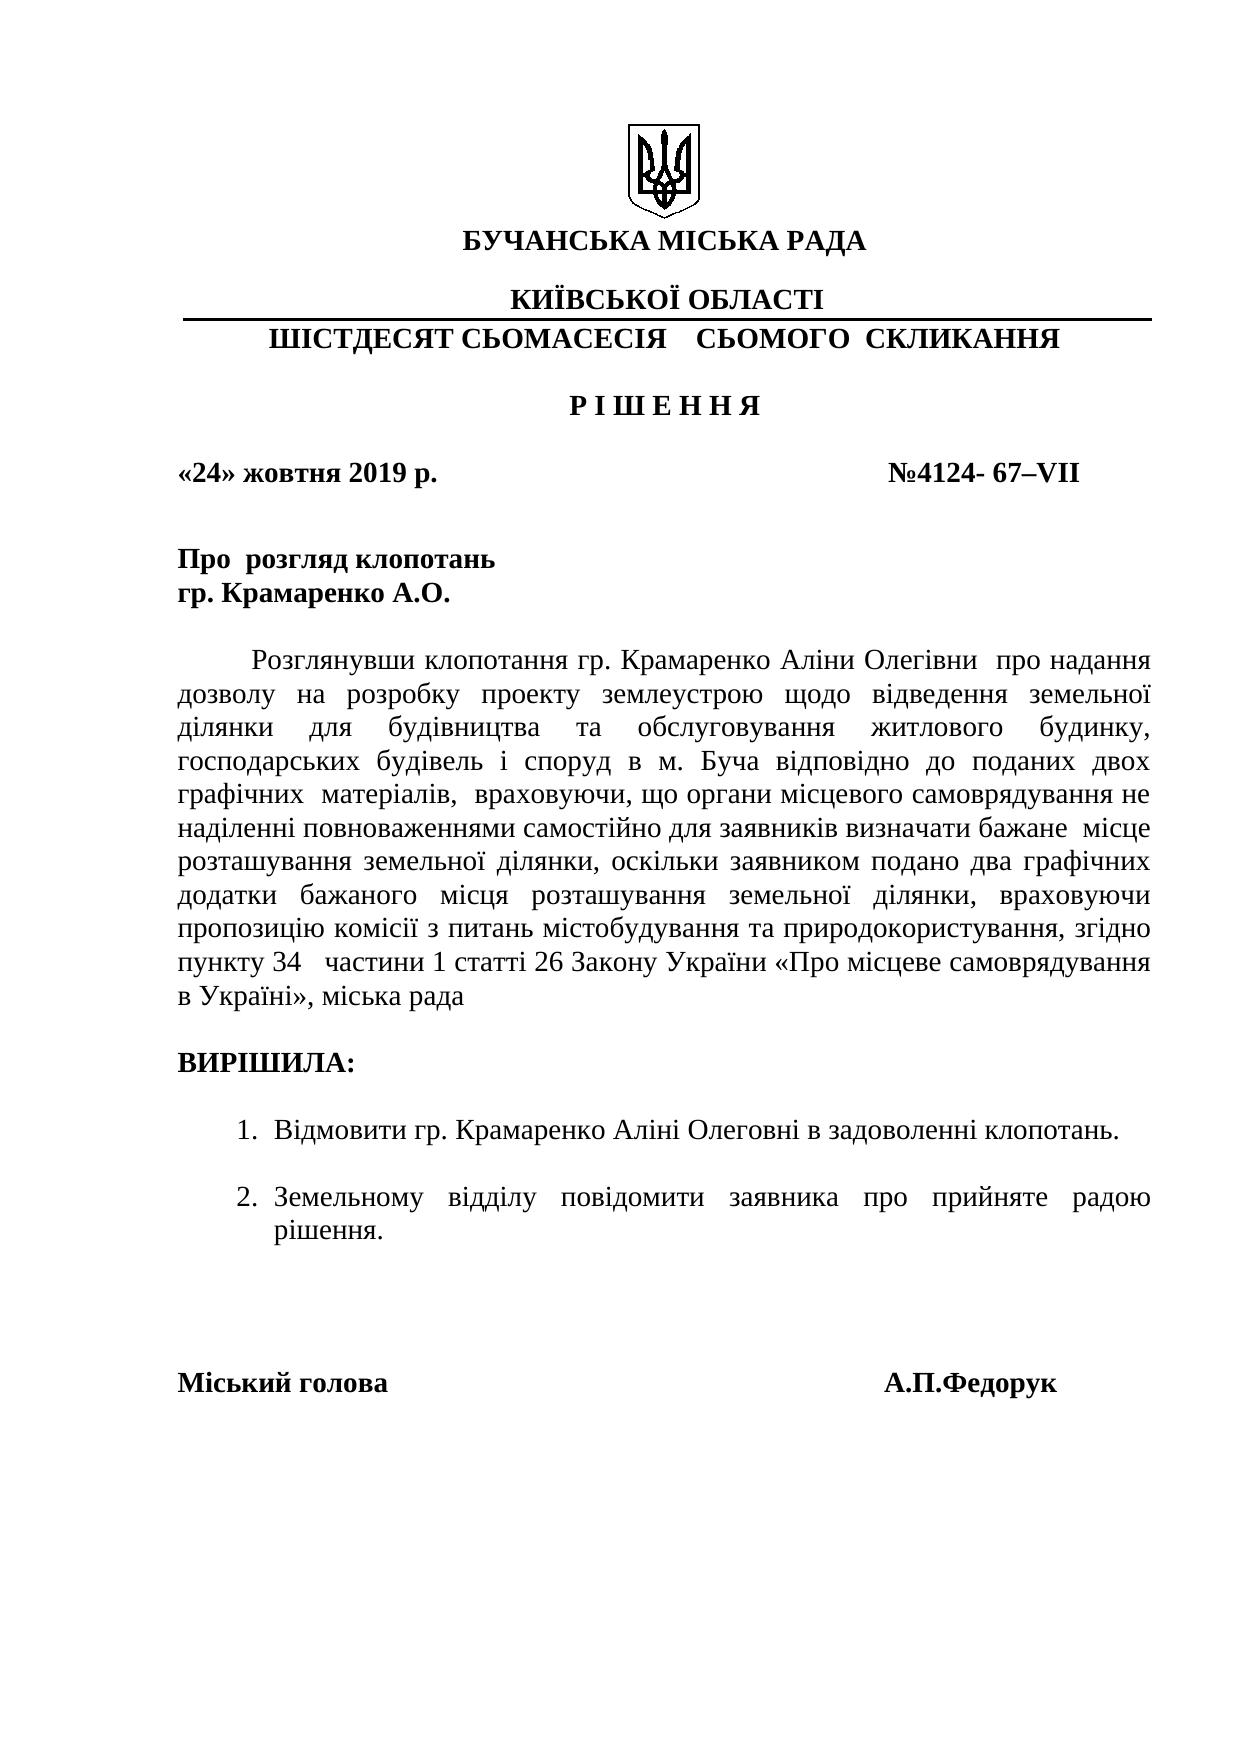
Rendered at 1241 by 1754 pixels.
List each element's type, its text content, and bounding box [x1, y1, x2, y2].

text БУЧАНСЬКА МІСЬКА РАДА [177, 223, 1152, 256]
text ШІСТДЕСЯТ СЬОМАСЕСІЯ СЬОМОГО СКЛИКАННЯ [177, 321, 1152, 354]
list Земельному відділу повідомити заявника про прийняте радою рішення. [236, 1179, 1152, 1246]
text Міський голова А.П.Федорук [177, 1365, 1152, 1398]
text ВИРІШИЛА: [177, 1045, 1152, 1078]
text Про розгляд клопотань [177, 542, 1152, 575]
text гр. Крамаренко А.О. [177, 575, 1152, 609]
text «24» жовтня 2019 р. №4124- 67–VІІ [177, 455, 1152, 489]
list Відмовити гр. Крамаренко Аліні Олеговні в задоволенні клопотань. [236, 1112, 1152, 1145]
text Р І Ш Е Н Н Я [177, 388, 1152, 422]
text КИЇВСЬКОЇ ОБЛАСТІ [183, 282, 1152, 318]
text Розглянувши клопотання гр. Крамаренко Аліни Олегівни про надання дозволу на розробку проекту землеустрою щодо відведення земельної ділянки для будівництва та обслуговування житлового будинку, господарських будівель і споруд в м. Буча відповідно до поданих двох графічних матеріалів, враховуючи, що органи місцевого самоврядування не наділенні повноваженнями самостійно для заявників визначати бажане місце розташування земельної ділянки, оскільки заявником подано два графічних додатки бажаного місця розташування земельної ділянки, враховуючи пропозицію комісії з питань містобудування та природокористування, згідно пункту 34 частини 1 статті 26 Закону України «Про місцеве самоврядування в Україні», міська рада [177, 642, 1152, 1011]
